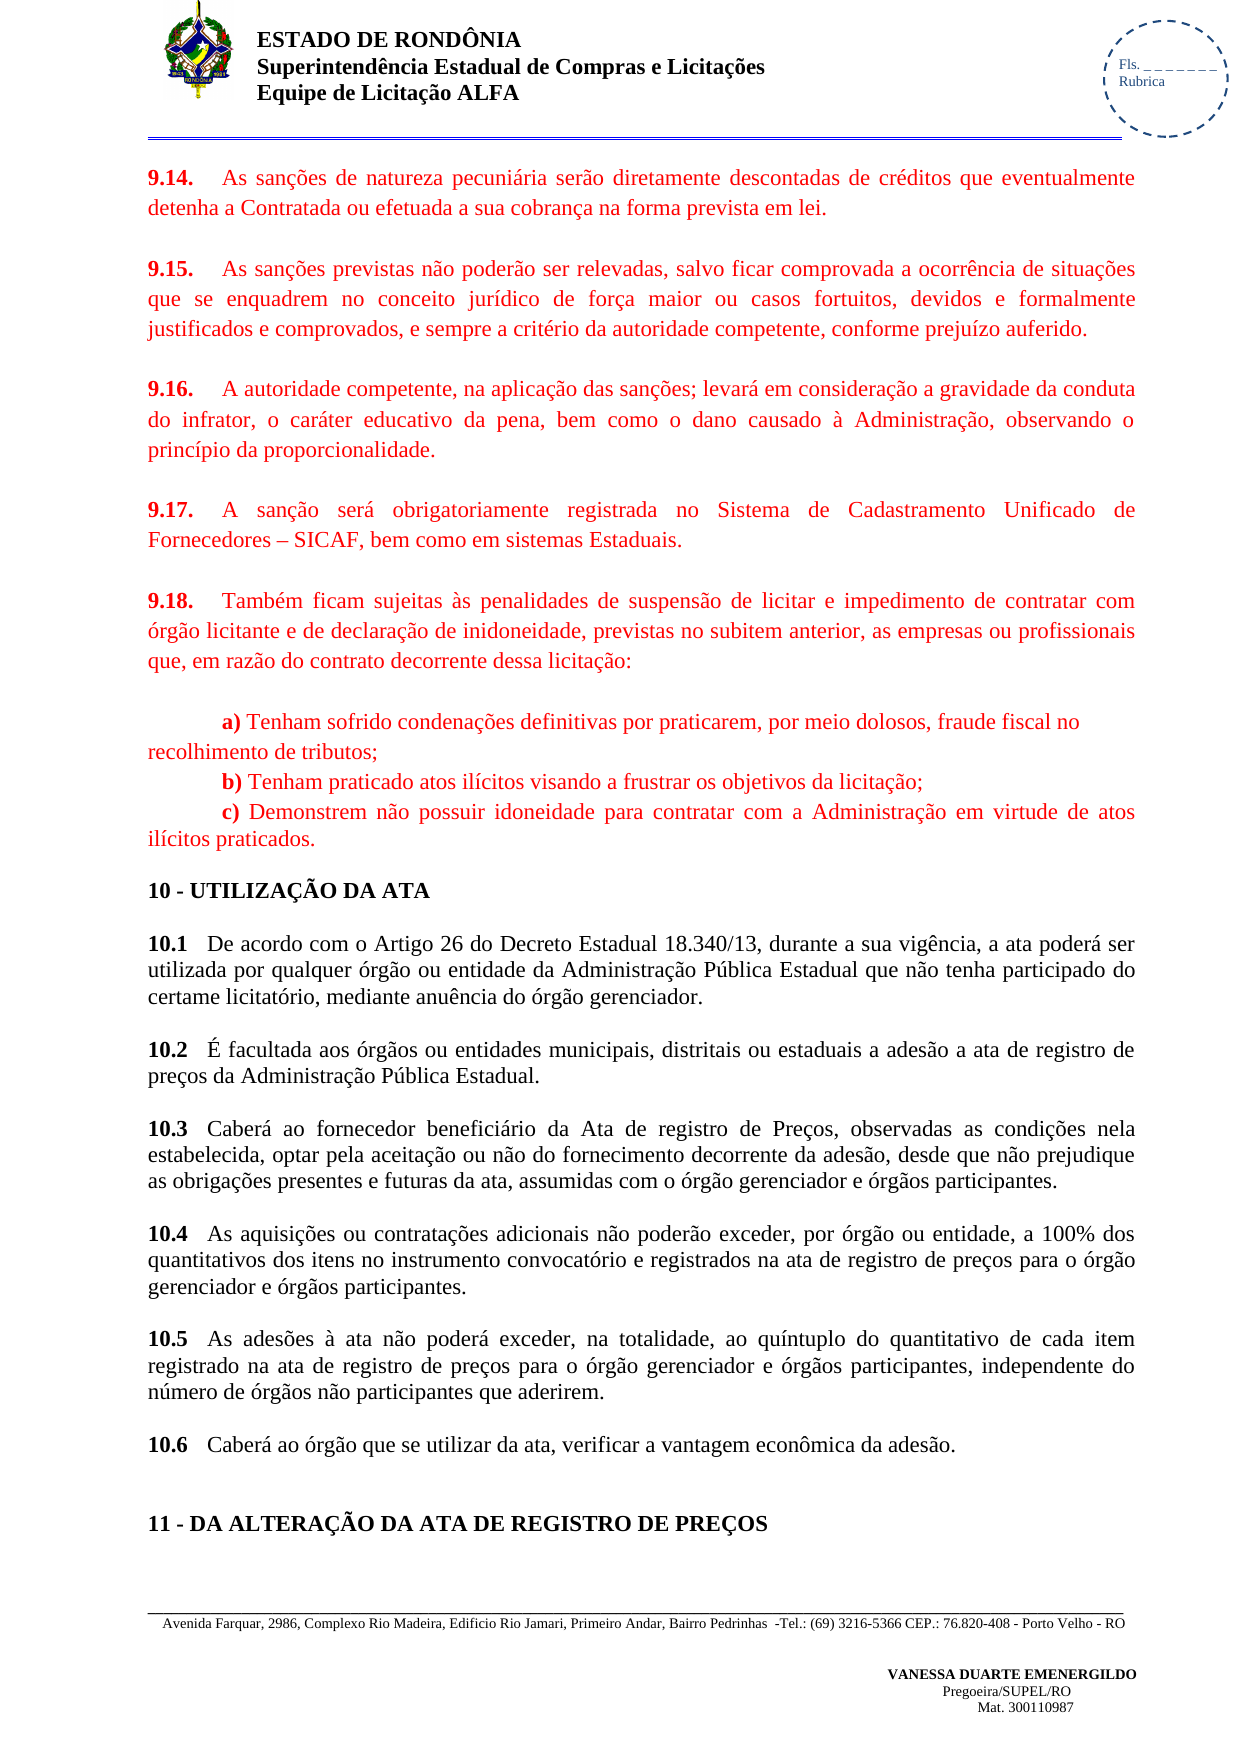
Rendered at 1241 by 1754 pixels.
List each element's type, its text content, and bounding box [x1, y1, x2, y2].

list As sanções previstas não poderão ser relevadas, salvo ficar comprovada a ocorrência de situações que se enquadrem no conceito jurídico de força maior ou casos fortuitos, devidos e formalmente justificados e comprovados, e sempre a critério da autoridade competente, conforme prejuízo auferido. [148, 255, 1137, 341]
text b) Tenham praticado atos ilícitos visando a frustrar os objetivos da licitação; [148, 768, 1137, 794]
list A sanção será obrigatoriamente registrada no Sistema de Cadastramento Unificado de Fornecedores – SICAF, bem como em sistemas Estaduais. [148, 496, 1137, 553]
text 10 - UTILIZAÇÃO DA ATA [148, 877, 1137, 904]
list As adesões à ata não poderá exceder, na totalidade, ao quíntuplo do quantitativo de cada item registrado na ata de registro de preços para o órgão gerenciador e órgãos participantes, independente do número de órgãos não participantes que aderirem. [148, 1326, 1137, 1404]
list A autoridade competente, na aplicação das sanções; levará em consideração a gravidade da conduta do infrator, o caráter educativo da pena, bem como o dano causado à Administração, observando o princípio da proporcionalidade. [148, 376, 1137, 462]
list As aquisições ou contratações adicionais não poderão exceder, por órgão ou entidade, a 100% dos quantitativos dos itens no instrumento convocatório e registrados na ata de registro de preços para o órgão gerenciador e órgãos participantes. [148, 1220, 1137, 1299]
text a) Tenham sofrido condenações definitivas por praticarem, por meio dolosos, fraude fiscal no recolhimento de tributos; [148, 708, 1137, 764]
list De acordo com o Artigo 26 do Decreto Estadual 18.340/13, durante a sua vigência, a ata poderá ser utilizada por qualquer órgão ou entidade da Administração Pública Estadual que não tenha participado do certame licitatório, mediante anuência do órgão gerenciador. [148, 930, 1137, 1009]
list Caberá ao órgão que se utilizar da ata, verificar a vantagem econômica da adesão. [148, 1431, 1137, 1457]
text c) Demonstrem não possuir idoneidade para contratar com a Administração em virtude de atos ilícitos praticados. [148, 798, 1137, 851]
list As sanções de natureza pecuniária serão diretamente descontadas de créditos que eventualmente detenha a Contratada ou efetuada a sua cobrança na forma prevista em lei. [148, 164, 1137, 221]
list Caberá ao fornecedor beneficiário da Ata de registro de Preços, observadas as condições nela estabelecida, optar pela aceitação ou não do fornecimento decorrente da adesão, desde que não prejudique as obrigações presentes e futuras da ata, assumidas com o órgão gerenciador e órgãos participantes. [148, 1115, 1137, 1194]
picture [162, 0, 235, 100]
list É facultada aos órgãos ou entidades municipais, distritais ou estaduais a adesão a ata de registro de preços da Administração Pública Estadual. [148, 1036, 1137, 1088]
list Também ficam sujeitas às penalidades de suspensão de licitar e impedimento de contratar com órgão licitante e de declaração de inidoneidade, previstas no subitem anterior, as empresas ou profissionais que, em razão do contrato decorrente dessa licitação: [148, 587, 1137, 674]
text 11 - DA ALTERAÇÃO DA ATA DE REGISTRO DE PREÇOS [148, 1510, 1137, 1536]
